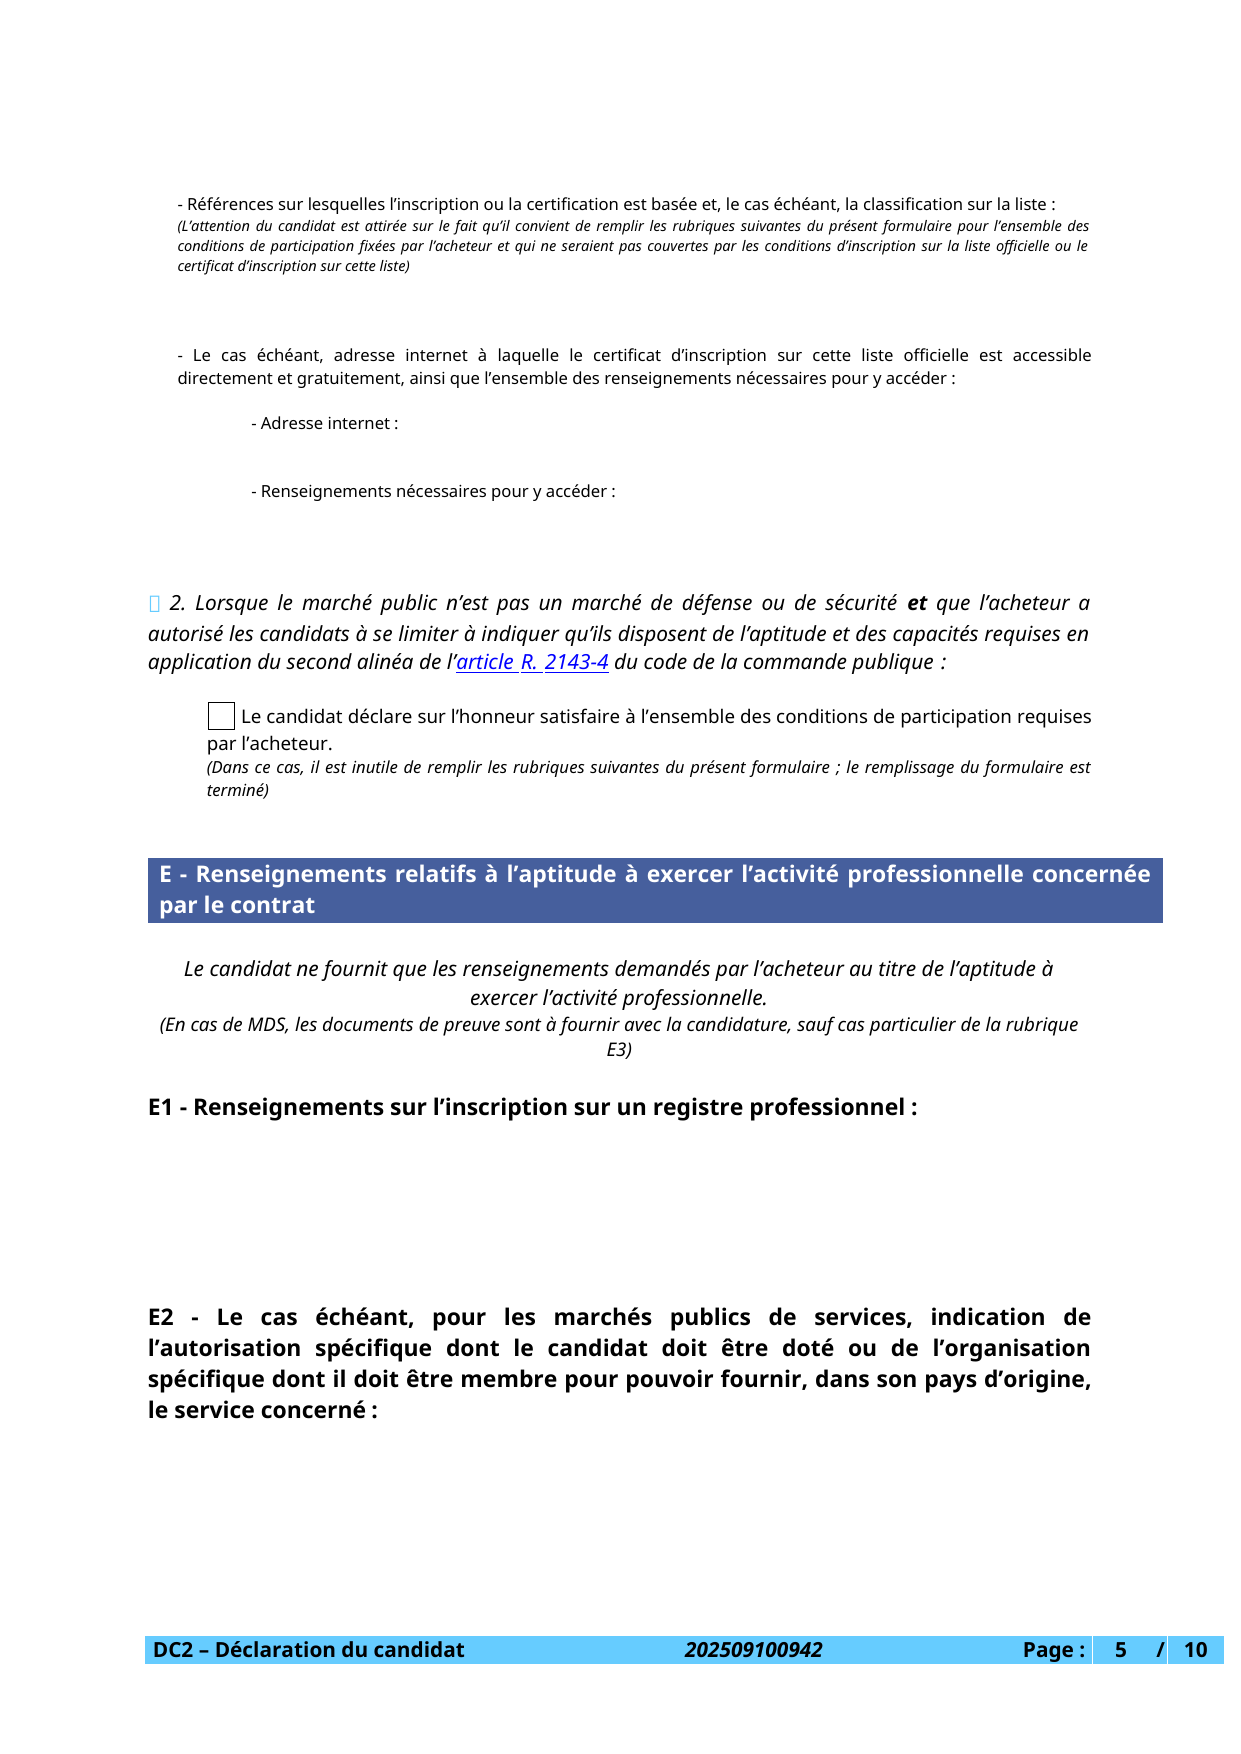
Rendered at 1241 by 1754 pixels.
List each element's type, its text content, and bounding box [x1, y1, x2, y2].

text E1 - Renseignements sur l’inscription sur un registre professionnel : [148, 1091, 1093, 1122]
text  2. Lorsque le marché public n’est pas un marché de défense ou de sécurité et que l’acheteur a autorisé les candidats à se limiter à indiquer qu’ils disposent de l’aptitude et des capacités requises en application du second alinéa de l’article R. 2143-4 du code de la commande publique : [148, 586, 1093, 676]
text - Références sur lesquelles l’inscription ou la certification est basée et, le cas échéant, la classification sur la liste : [177, 193, 1093, 216]
text - Le cas échéant, adresse internet à laquelle le certificat d’inscription sur cette liste officielle est accessible directement et gratuitement, ainsi que l’ensemble des renseignements nécessaires pour y accéder : [177, 343, 1093, 389]
text - Adresse internet : [251, 412, 1093, 434]
text (Dans ce cas, il est inutile de remplir les rubriques suivantes du présent formulaire ; le remplissage du formulaire est terminé) [207, 755, 1093, 801]
text (L’attention du candidat est attirée sur le fait qu’il convient de remplir les rubriques suivantes du présent formulaire pour l’ensemble des conditions de participation fixées par l’acheteur et qui ne seraient pas couvertes par les conditions d’inscription sur la liste officielle ou le certificat d’inscription sur cette liste) [177, 216, 1093, 275]
text - Renseignements nécessaires pour y accéder : [251, 480, 1093, 502]
text Le candidat ne fournit que les renseignements demandés par l’acheteur au titre de l’aptitude à exercer l’activité professionnelle. [148, 954, 1093, 1011]
text Le candidat déclare sur l’honneur satisfaire à l’ensemble des conditions de participation requises par l’acheteur. [207, 701, 1093, 755]
text (En cas de MDS, les documents de preuve sont à fournir avec la candidature, sauf cas particulier de la rubrique E3) [148, 1011, 1093, 1062]
table_header E - Renseignements relatifs à l’aptitude à exercer l’activité professionnelle concernée par le contrat [148, 858, 1163, 923]
text E2 - Le cas échéant, pour les marchés publics de services, indication de l’autorisation spécifique dont le candidat doit être doté ou de l’organisation spécifique dont il doit être membre pour pouvoir fournir, dans son pays d’origine, le service concerné : [148, 1301, 1093, 1426]
